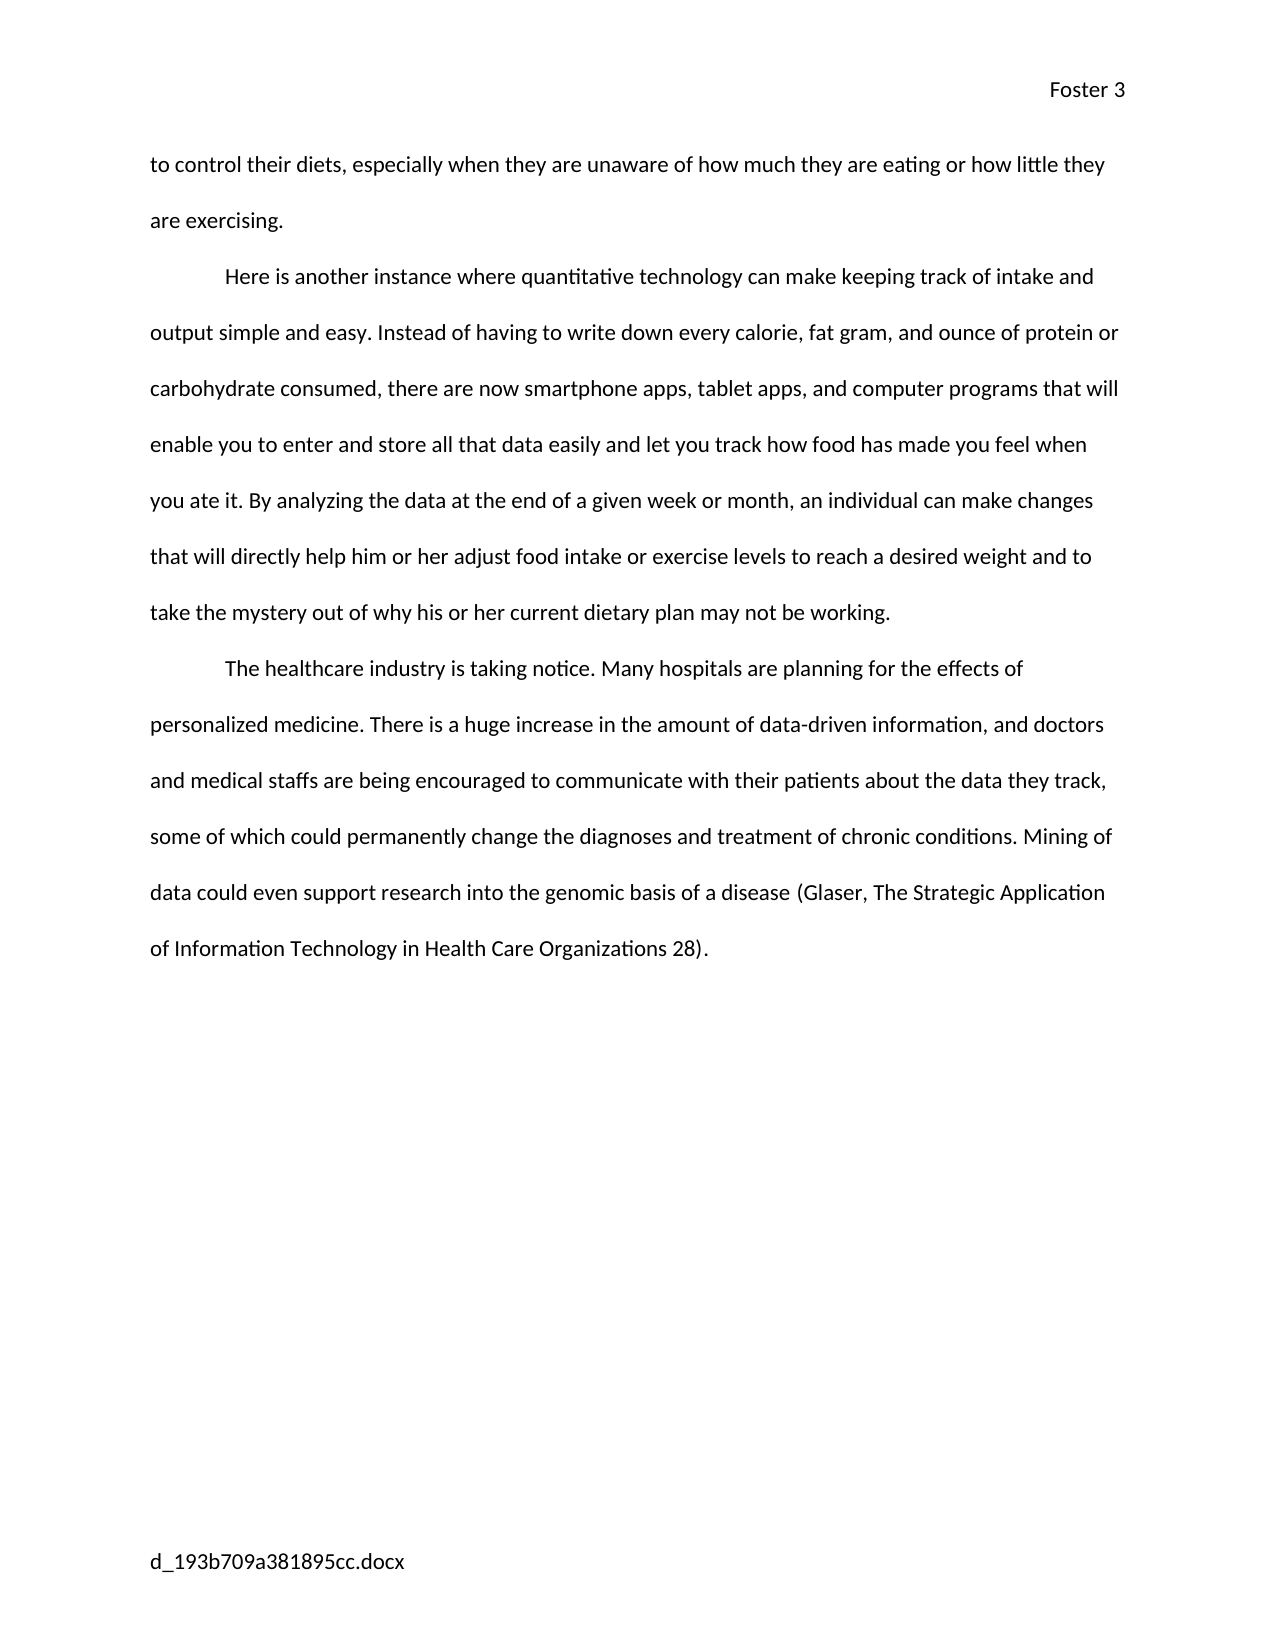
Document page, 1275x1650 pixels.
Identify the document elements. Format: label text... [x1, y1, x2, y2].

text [150, 150, 1125, 234]
text The healthcare industry is taking notice. Many hospitals are planning for the effects of personalized medicine. There is a huge increase in the amount of data-driven information, and doctors and medical staffs are being encouraged to communicate with their patients about the data they track, some of which could permanently change the diagnoses and treatment of chronic conditions. Mining of data could even support research into the genomic basis of a disease. [150, 654, 1125, 963]
text Here is another instance where quantitative technology can make keeping track of intake and output simple and easy. Instead of having to write down every calorie, fat gram, and ounce of protein or carbohydrate consumed, there are now smartphone apps, tablet apps, and computer programs that will enable you to enter and store all that data easily and let you track how food has made you feel when you ate it. By analyzing the data at the end of a given week or month, an individual can make changes that will directly help him or her adjust food intake or exercise levels to reach a desired weight and to take the mystery out of why his or her current dietary plan may not be working. [150, 262, 1125, 626]
